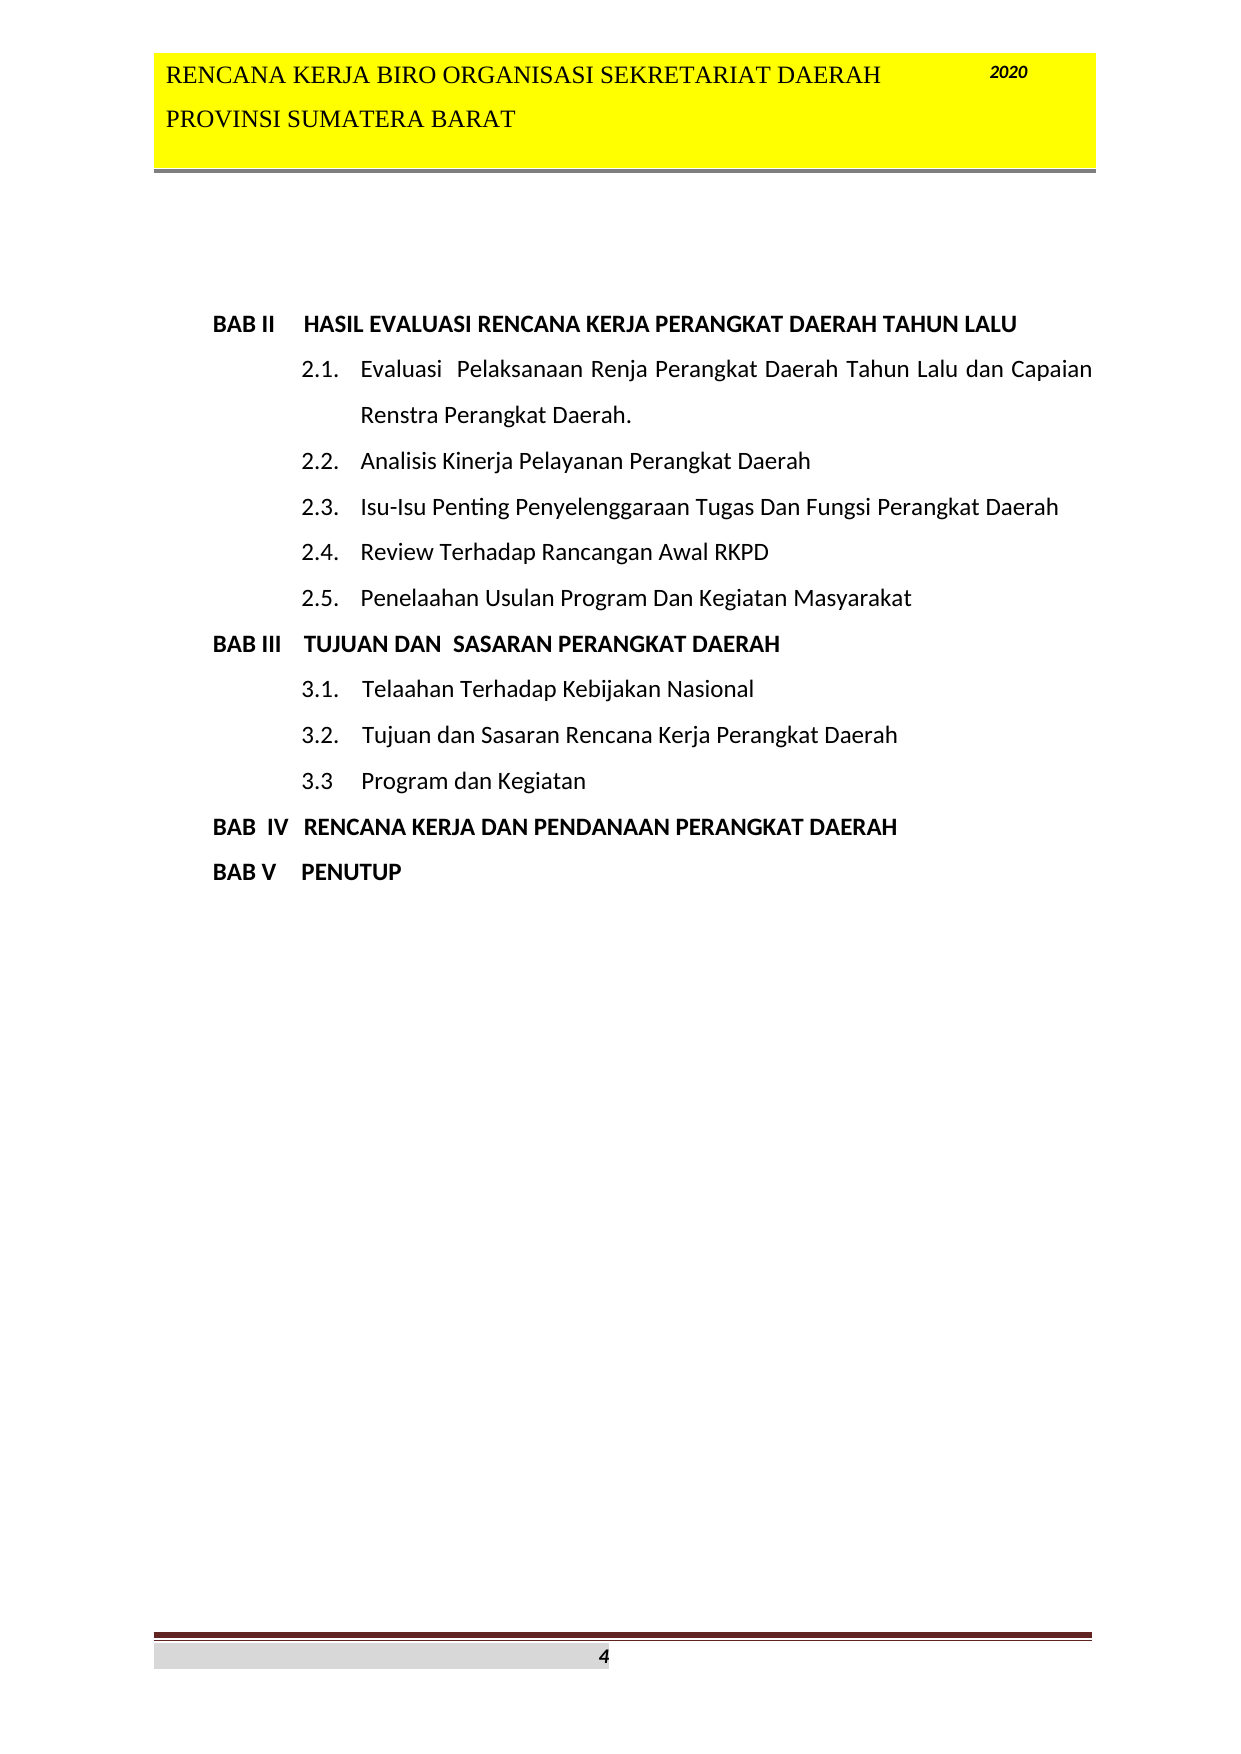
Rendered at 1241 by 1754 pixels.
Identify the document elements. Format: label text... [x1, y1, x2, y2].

list Review Terhadap Rancangan Awal RKPD [301, 536, 1092, 567]
text BAB V penutup [213, 856, 1092, 887]
list Isu-Isu Penting Penyelenggaraan Tugas Dan Fungsi Perangkat Daerah [301, 491, 1092, 521]
text 3.2. Tujuan dan Sasaran Rencana Kerja Perangkat Daerah [301, 719, 1092, 750]
text BAB IV RENCANA KERJA DAN PENDANAAN PERANGKAT DAERAH [213, 811, 1092, 841]
text BAB III tujuan DAN sasaran PERANGKAT DAERAH [153, 628, 1092, 658]
list Penelaahan Usulan Program Dan Kegiatan Masyarakat [301, 582, 1092, 613]
text BAB II HASIL evaluasi renCANA KERja PERANGKAT DAERAH Tahun lalu [213, 308, 1092, 338]
list Evaluasi Pelaksanaan Renja Perangkat Daerah Tahun Lalu dan Capaian Renstra Perangkat Daerah. [301, 353, 1092, 430]
text 3.3 Program dan Kegiatan [301, 765, 1092, 796]
list Analisis Kinerja Pelayanan Perangkat Daerah [301, 445, 1092, 475]
text 3.1. Telaahan Terhadap Kebijakan Nasional [301, 673, 1092, 704]
